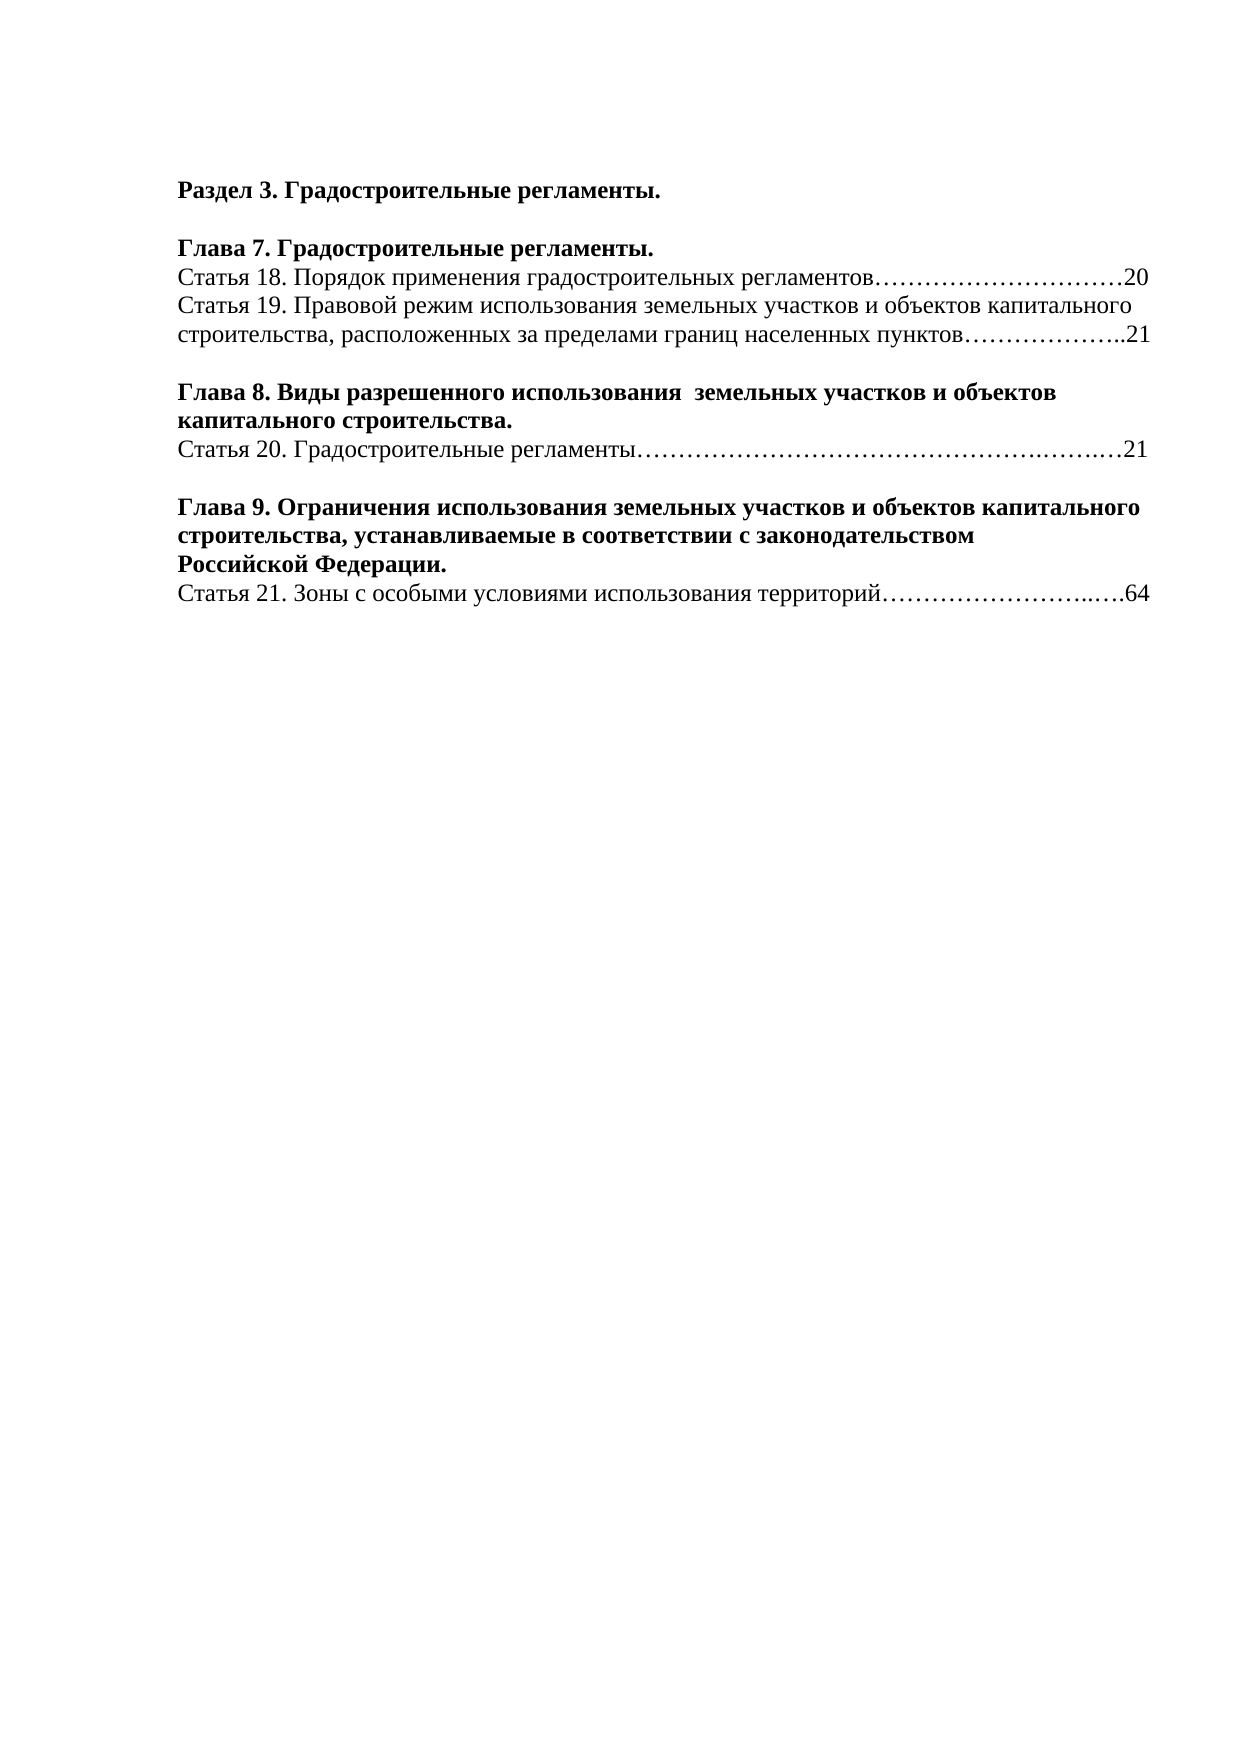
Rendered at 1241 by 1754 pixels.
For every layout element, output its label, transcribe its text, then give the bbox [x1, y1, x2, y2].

text Глава 7. Градостроительные регламенты. [177, 233, 1152, 262]
text Глава 9. Ограничения использования земельных участков и объектов капитального строительства, устанавливаемые в соответствии с законодательством [177, 492, 1152, 549]
text Статья 21. Зоны с особыми условиями использования территорий……………………..….64 [177, 578, 1152, 607]
text Российской Федерации. [177, 549, 1152, 578]
text Статья 19. Правовой режим использования земельных участков и объектов капитального строительства, расположенных за пределами границ населенных пунктов………………..21 [177, 291, 1152, 348]
text Раздел 3. Градостроительные регламенты. [177, 176, 1152, 204]
text Глава 8. Виды разрешенного использования земельных участков и объектов капитального строительства. [177, 377, 1152, 434]
text Статья 18. Порядок применения градостроительных регламентов…………………………20 [177, 262, 1152, 291]
text Статья 20. Градостроительные регламенты………………………………………….…….…21 [177, 434, 1152, 463]
